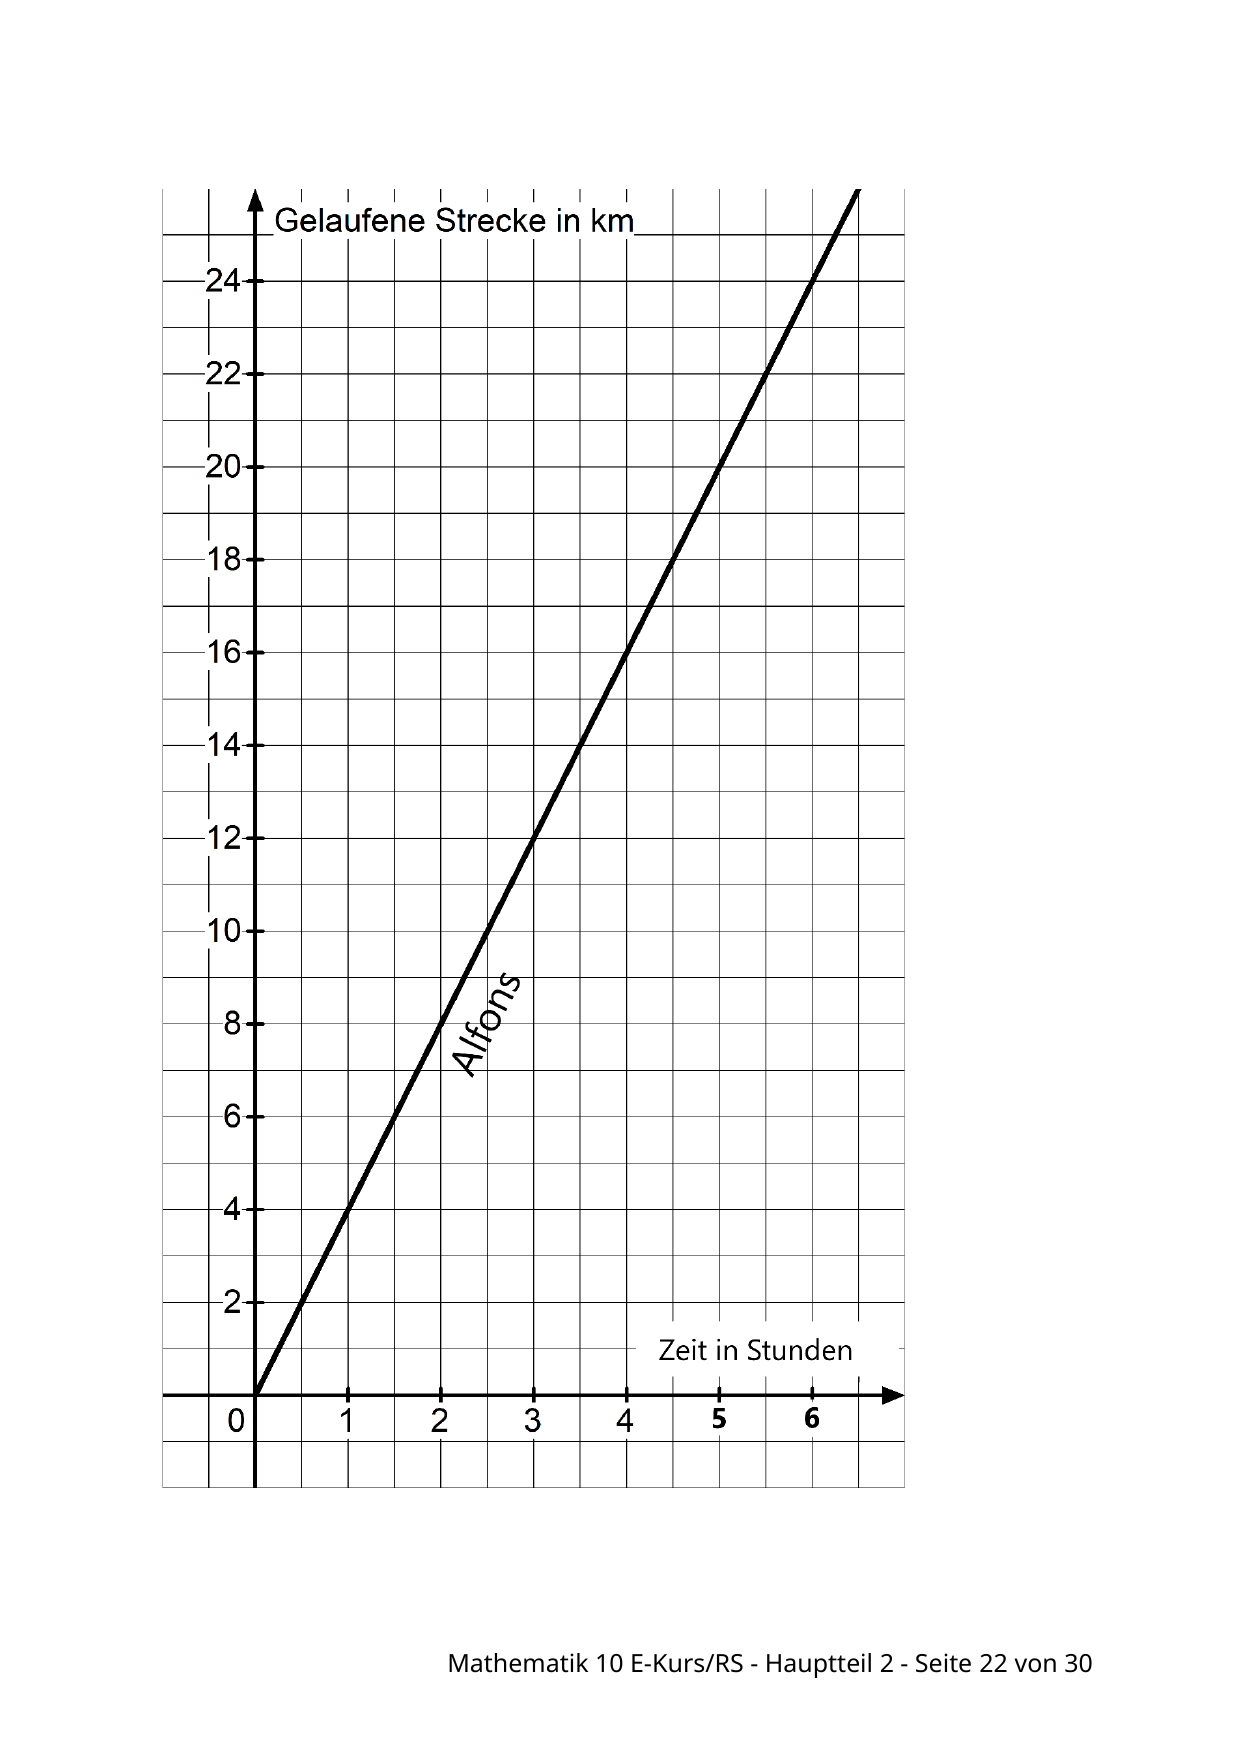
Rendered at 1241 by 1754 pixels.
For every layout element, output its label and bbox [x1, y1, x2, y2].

picture [162, 189, 905, 1488]
